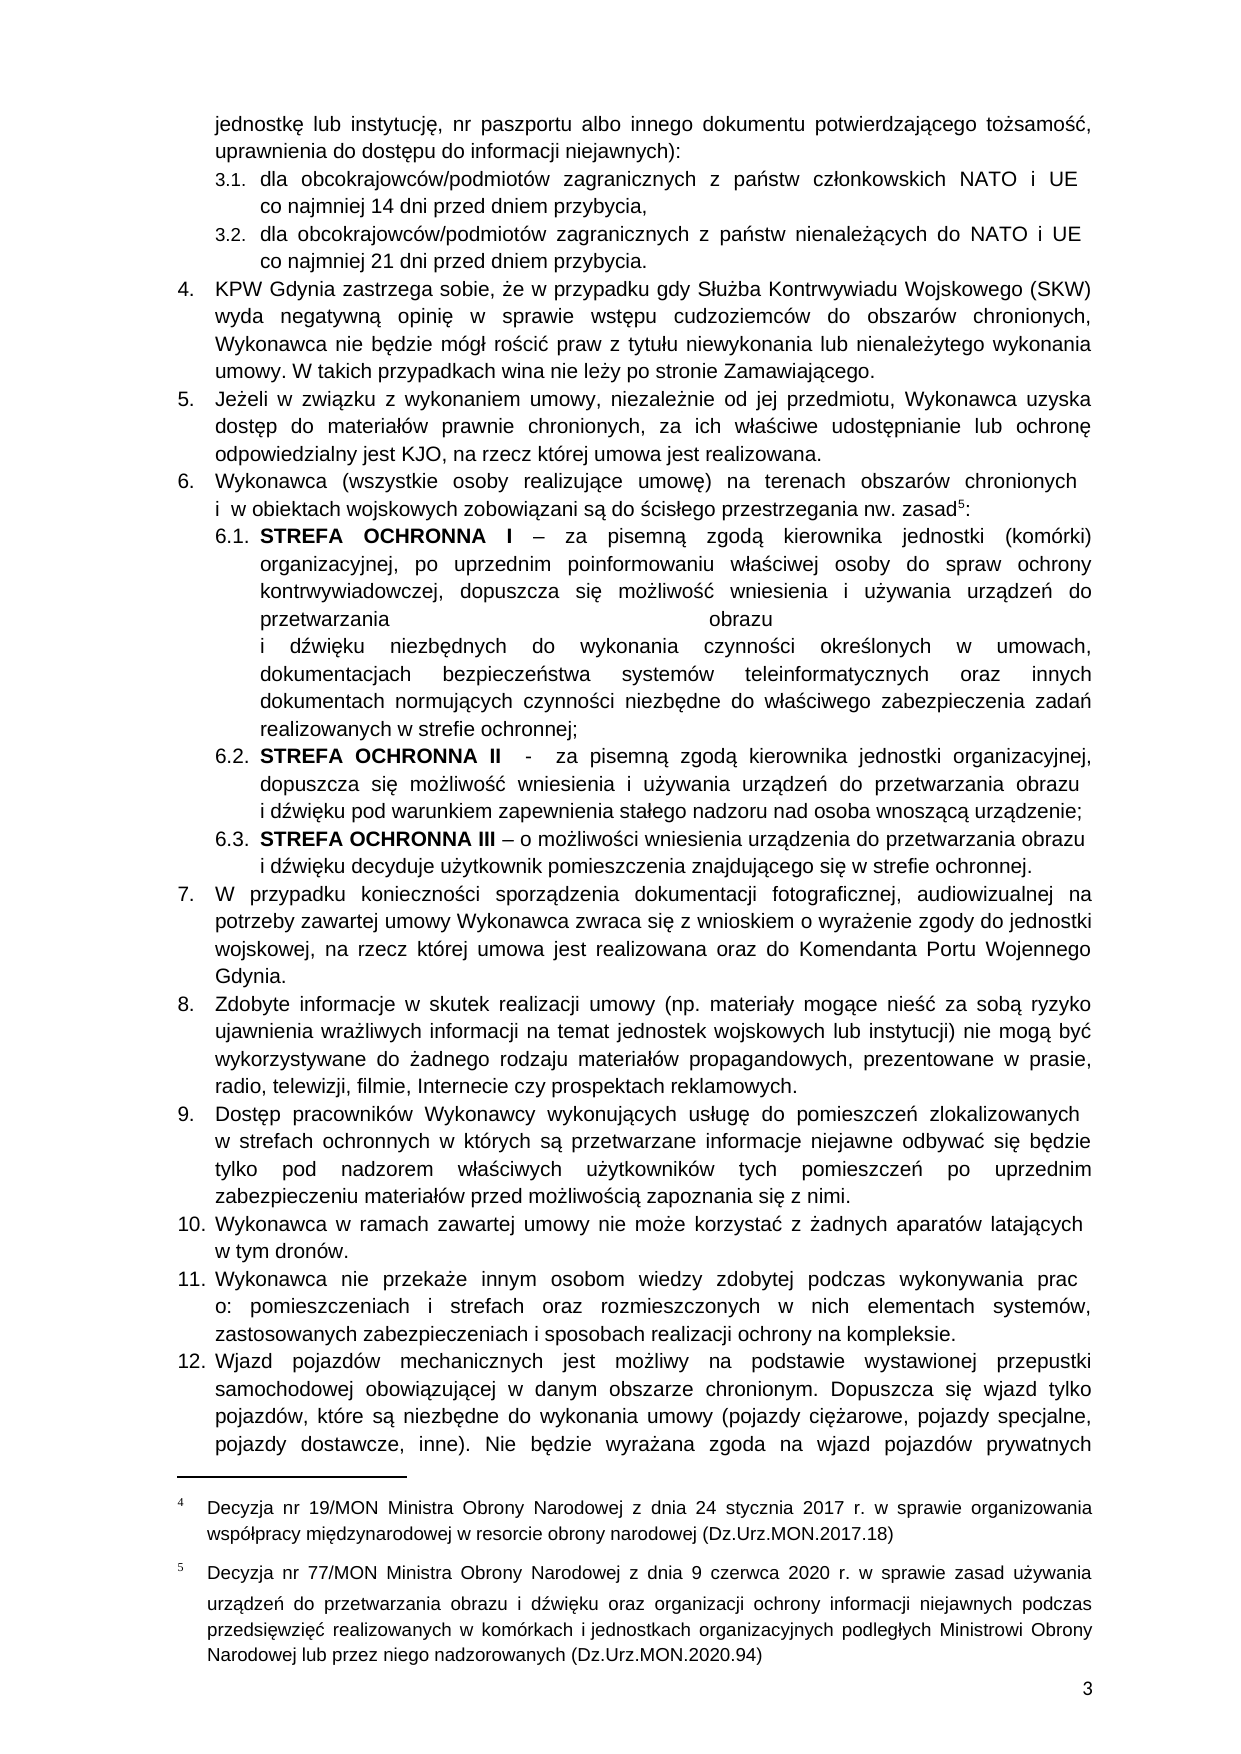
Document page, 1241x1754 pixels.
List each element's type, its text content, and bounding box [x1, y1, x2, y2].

list STREFA OCHRONNA I – za pisemną zgodą kierownika jednostki (komórki) organizacyjnej, po uprzednim poinformowaniu właściwej osoby do spraw ochrony kontrwywiadowczej, dopuszcza się możliwość wniesienia i używania urządzeń do przetwarzania obrazu i dźwięku niezbędnych do wykonania czynności określonych w umowach, dokumentacjach bezpieczeństwa systemów teleinformatycznych oraz innych dokumentach normujących czynności niezbędne do właściwego zabezpieczenia zadań realizowanych w strefie ochronnej; [215, 524, 1092, 741]
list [177, 112, 1092, 163]
list Jeżeli w związku z wykonaniem umowy, niezależnie od jej przedmiotu, Wykonawca uzyska dostęp do materiałów prawnie chronionych, za ich właściwe udostępnianie lub ochronę odpowiedzialny jest KJO, na rzecz której umowa jest realizowana. [177, 387, 1092, 466]
list W przypadku konieczności sporządzenia dokumentacji fotograficznej, audiowizualnej na potrzeby zawartej umowy Wykonawca zwraca się z wnioskiem o wyrażenie zgody do jednostki wojskowej, na rzecz której umowa jest realizowana oraz do Komendanta Portu Wojennego Gdynia. [177, 882, 1092, 988]
list dla obcokrajowców/podmiotów zagranicznych z państw nienależących do NATO i UE co najmniej 21 dni przed dniem przybycia. [215, 222, 1092, 273]
list Wykonawca (wszystkie osoby realizujące umowę) na terenach obszarów chronionych i w obiektach wojskowych zobowiązani są do ścisłego przestrzegania nw. zasad: [177, 469, 1092, 521]
list STREFA OCHRONNA III – o możliwości wniesienia urządzenia do przetwarzania obrazu i dźwięku decyduje użytkownik pomieszczenia znajdującego się w strefie ochronnej. [215, 827, 1092, 878]
list dla obcokrajowców/podmiotów zagranicznych z państw członkowskich NATO i UE co najmniej 14 dni przed dniem przybycia, [215, 167, 1092, 218]
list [177, 1349, 1092, 1456]
list Zdobyte informacje w skutek realizacji umowy (np. materiały mogące nieść za sobą ryzyko ujawnienia wrażliwych informacji na temat jednostek wojskowych lub instytucji) nie mogą być wykorzystywane do żadnego rodzaju materiałów propagandowych, prezentowane w prasie, radio, telewizji, filmie, Internecie czy prospektach reklamowych. [177, 992, 1092, 1098]
list Wykonawca nie przekaże innym osobom wiedzy zdobytej podczas wykonywania prac o: pomieszczeniach i strefach oraz rozmieszczonych w nich elementach systemów, zastosowanych zabezpieczeniach i sposobach realizacji ochrony na kompleksie. [177, 1267, 1092, 1346]
list Dostęp pracowników Wykonawcy wykonujących usługę do pomieszczeń zlokalizowanych w strefach ochronnych w których są przetwarzane informacje niejawne odbywać się będzie tylko pod nadzorem właściwych użytkowników tych pomieszczeń po uprzednim zabezpieczeniu materiałów przed możliwością zapoznania się z nimi. [177, 1102, 1092, 1208]
list STREFA OCHRONNA II - za pisemną zgodą kierownika jednostki organizacyjnej, dopuszcza się możliwość wniesienia i używania urządzeń do przetwarzania obrazu i dźwięku pod warunkiem zapewnienia stałego nadzoru nad osoba wnoszącą urządzenie; [215, 744, 1092, 823]
list Wykonawca w ramach zawartej umowy nie może korzystać z żadnych aparatów latających w tym dronów. [177, 1212, 1092, 1263]
list KPW Gdynia zastrzega sobie, że w przypadku gdy Służba Kontrwywiadu Wojskowego (SKW) wyda negatywną opinię w sprawie wstępu cudzoziemców do obszarów chronionych, Wykonawca nie będzie mógł rościć praw z tytułu niewykonania lub nienależytego wykonania umowy. W takich przypadkach wina nie leży po stronie Zamawiającego. [177, 277, 1092, 383]
